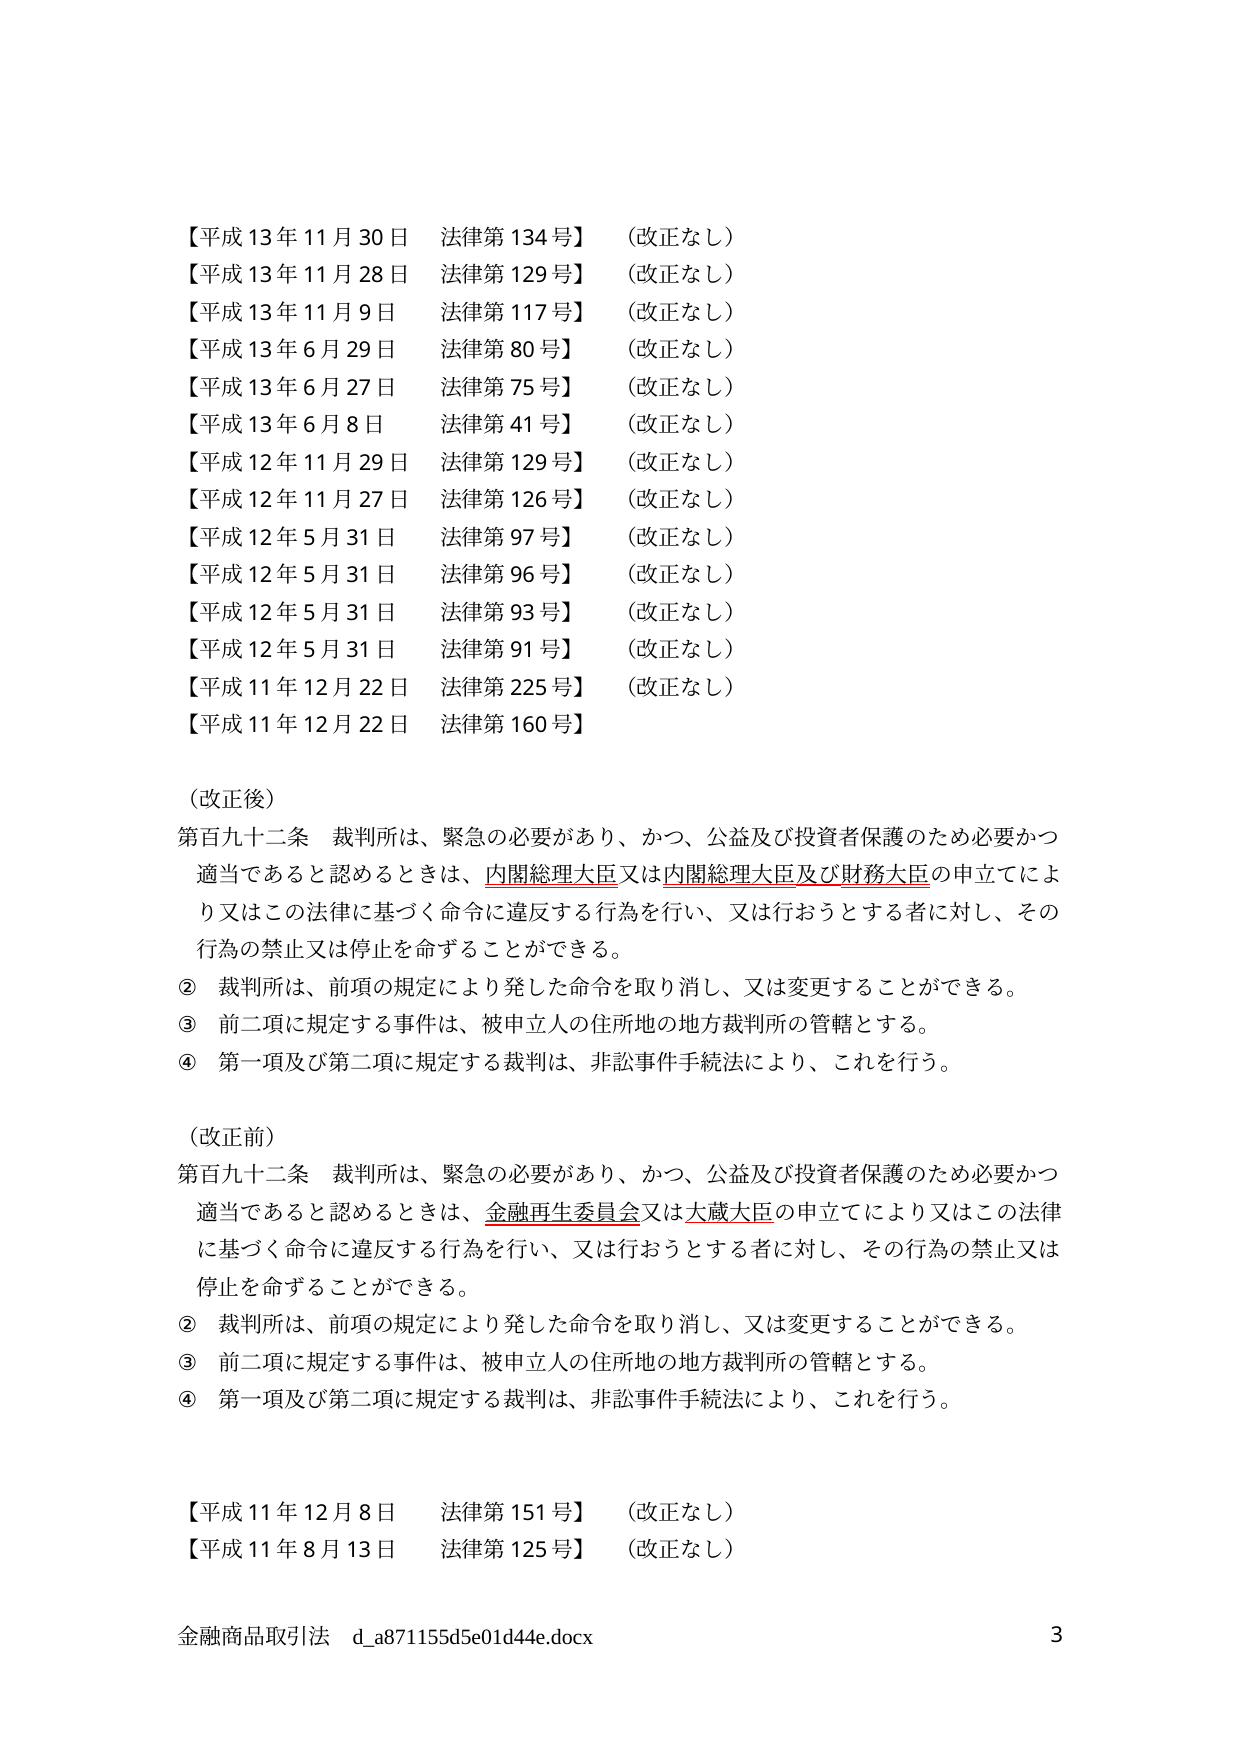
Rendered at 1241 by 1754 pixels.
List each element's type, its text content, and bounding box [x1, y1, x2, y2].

text 【平成12年5月31日 法律第93号】 （改正なし） [177, 592, 1063, 629]
text 【平成11年12月22日 法律第225号】 （改正なし） [177, 667, 1063, 704]
text （改正前） [177, 1117, 1063, 1154]
text 【平成13年6月29日 法律第80号】 （改正なし） [177, 329, 1063, 367]
text 【平成13年11月28日 法律第129号】 （改正なし） [177, 254, 1063, 292]
text ④ 第一項及び第二項に規定する裁判は、非訟事件手続法により、これを行う。 [177, 1379, 1063, 1417]
text 【平成11年12月22日 法律第160号】 [177, 704, 1063, 742]
text ② 裁判所は、前項の規定により発した命令を取り消し、又は変更することができる。 [177, 1304, 1063, 1342]
text 【平成12年11月29日 法律第129号】 （改正なし） [177, 442, 1063, 479]
text 【平成11年12月8日 法律第151号】 （改正なし） [177, 1492, 1063, 1529]
text 【平成12年5月31日 法律第91号】 （改正なし） [177, 629, 1063, 667]
text ④ 第一項及び第二項に規定する裁判は、非訟事件手続法により、これを行う。 [177, 1042, 1063, 1079]
text 第百九十二条 裁判所は、緊急の必要があり、かつ、公益及び投資者保護のため必要かつ適当であると認めるときは、内閣総理大臣又は内閣総理大臣及び財務大臣の申立てにより又はこの法律に基づく命令に違反する行為を行い、又は行おうとする者に対し、その行為の禁止又は停止を命ずることができる。 [177, 817, 1063, 967]
text 【平成12年5月31日 法律第96号】 （改正なし） [177, 554, 1063, 592]
text 【平成13年6月8日 法律第41号】 （改正なし） [177, 404, 1063, 442]
text 【平成12年5月31日 法律第97号】 （改正なし） [177, 517, 1063, 554]
text （改正後） [177, 779, 1063, 817]
text 【平成11年8月13日 法律第125号】 （改正なし） [177, 1529, 1063, 1567]
text ③ 前二項に規定する事件は、被申立人の住所地の地方裁判所の管轄とする。 [177, 1342, 1063, 1379]
text 第百九十二条 裁判所は、緊急の必要があり、かつ、公益及び投資者保護のため必要かつ適当であると認めるときは、金融再生委員会又は大蔵大臣の申立てにより又はこの法律に基づく命令に違反する行為を行い、又は行おうとする者に対し、その行為の禁止又は停止を命ずることができる。 [177, 1154, 1063, 1304]
text ③ 前二項に規定する事件は、被申立人の住所地の地方裁判所の管轄とする。 [177, 1004, 1063, 1042]
text 【平成12年11月27日 法律第126号】 （改正なし） [177, 479, 1063, 517]
text 【平成13年11月30日 法律第134号】 （改正なし） [177, 217, 1063, 254]
text 【平成13年6月27日 法律第75号】 （改正なし） [177, 367, 1063, 404]
text ② 裁判所は、前項の規定により発した命令を取り消し、又は変更することができる。 [177, 967, 1063, 1004]
text 【平成13年11月9日 法律第117号】 （改正なし） [177, 292, 1063, 329]
